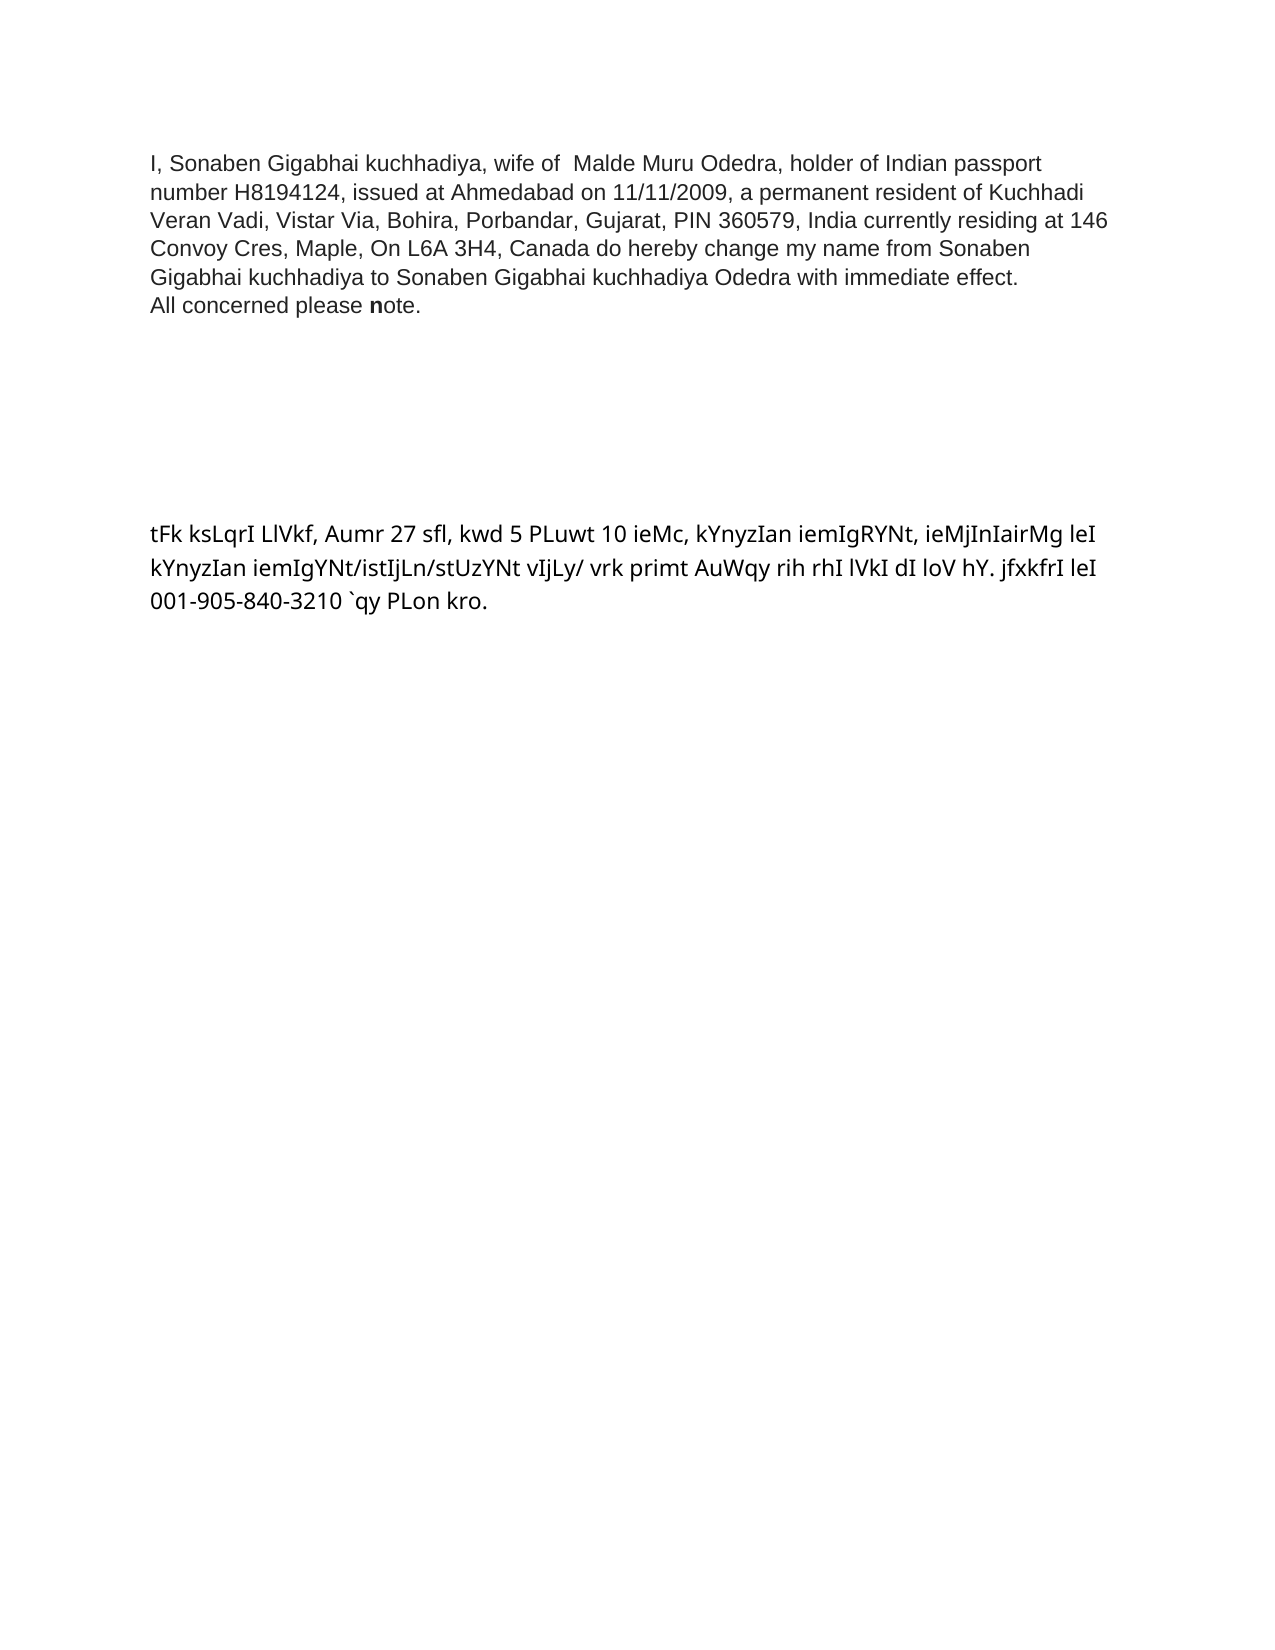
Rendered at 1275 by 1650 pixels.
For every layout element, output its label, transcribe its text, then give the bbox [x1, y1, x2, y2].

text tFk ksLqrI LlVkf, Aumr 27 sfl, kwd 5 PLuwt 10 ieMc, kYnyzIan iemIgRYNt, ieMjInIairMg leI kYnyzIan iemIgYNt/istIjLn/stUzYNt vIjLy/ vrk primt AuWqy rih rhI lVkI dI loV hY. jfxkfrI leI 001-905-840-3210 `qy PLon kro. [150, 518, 1125, 616]
text I, Sonaben Gigabhai kuchhadiya, wife of Malde Muru Odedra, holder of Indian passport number H8194124, issued at Ahmedabad on 11/11/2009, a permanent resident of Kuchhadi Veran Vadi, Vistar Via, Bohira, Porbandar, Gujarat, PIN 360579, India currently residing at 146 Convoy Cres, Maple, On L6A 3H4, Canada do hereby change my name from Sonaben Gigabhai kuchhadiya to Sonaben Gigabhai kuchhadiya Odedra with immediate effect. All concerned please note. [150, 150, 1125, 318]
